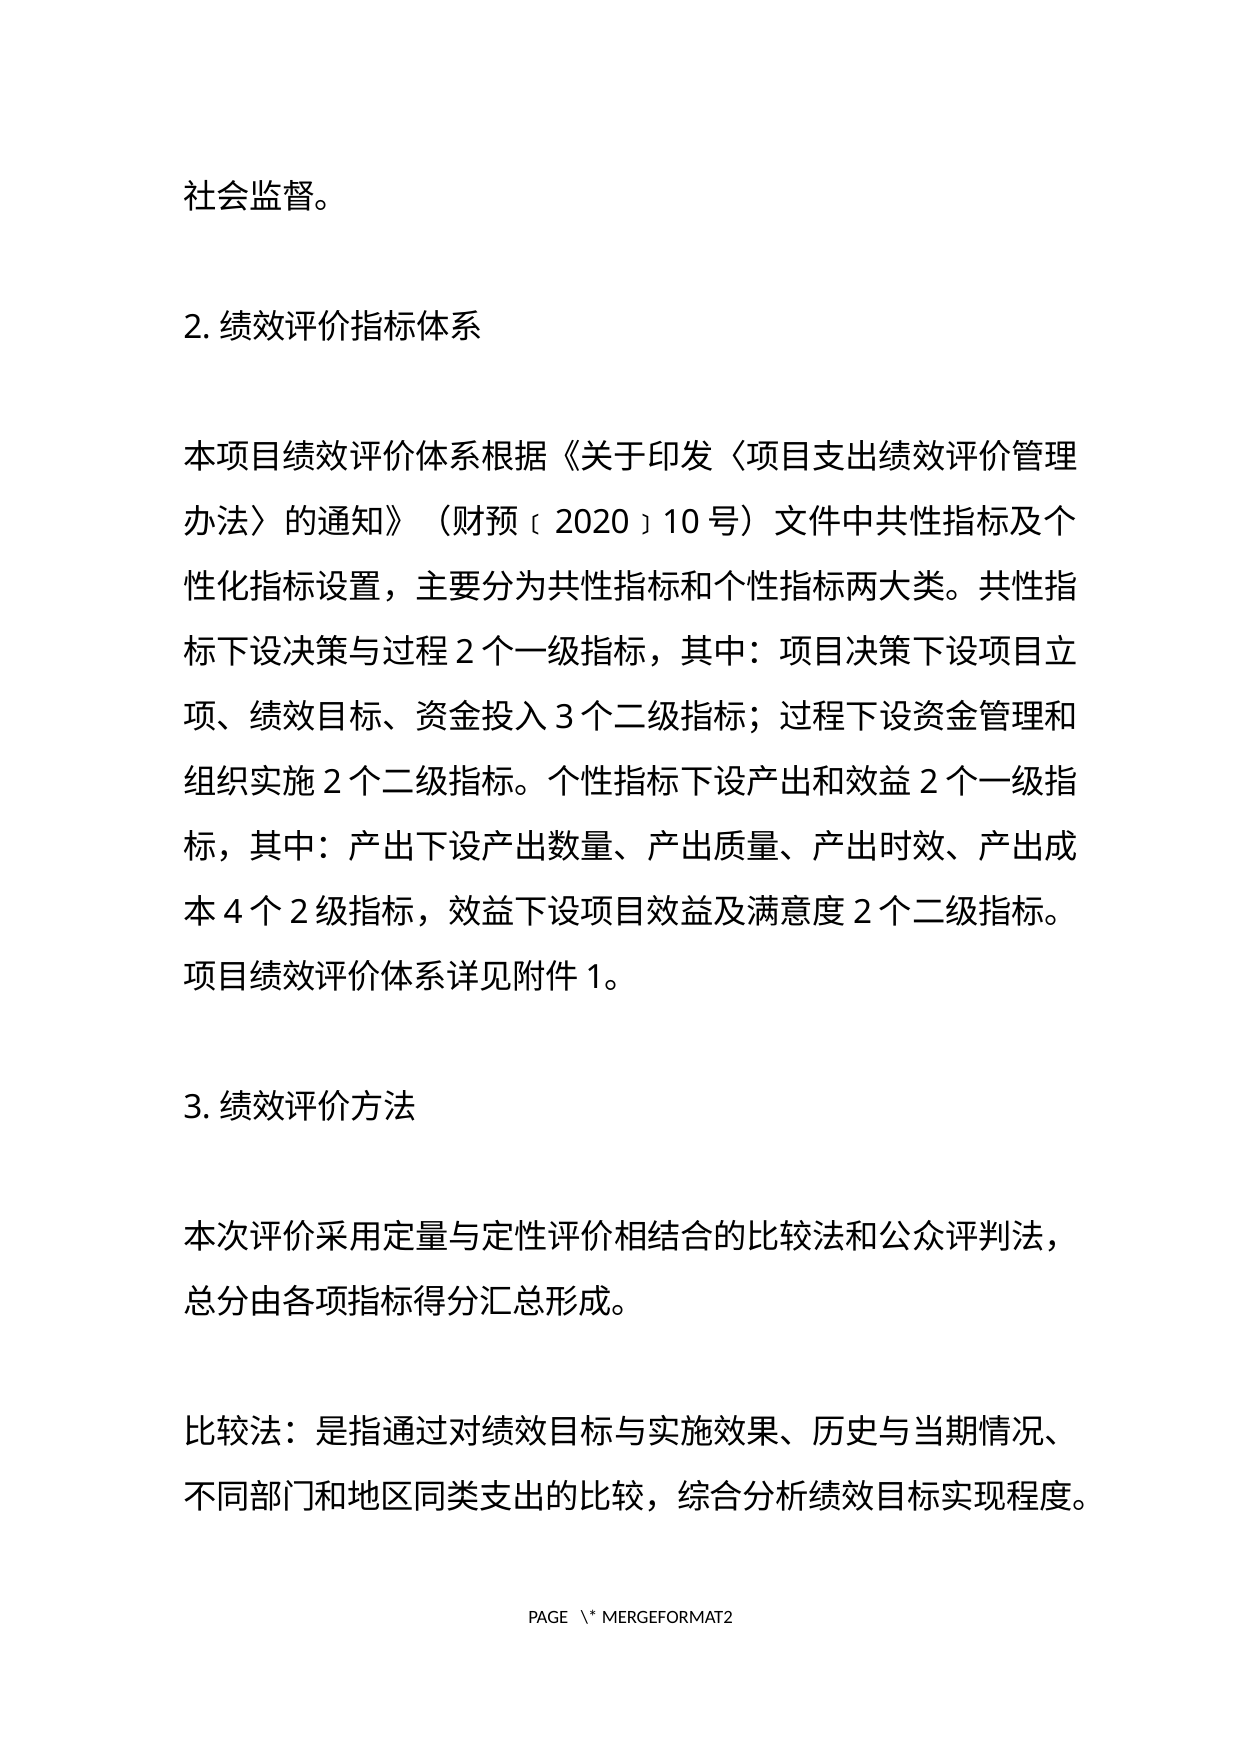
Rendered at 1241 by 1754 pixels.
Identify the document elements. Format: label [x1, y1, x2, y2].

text [183, 162, 1078, 1527]
